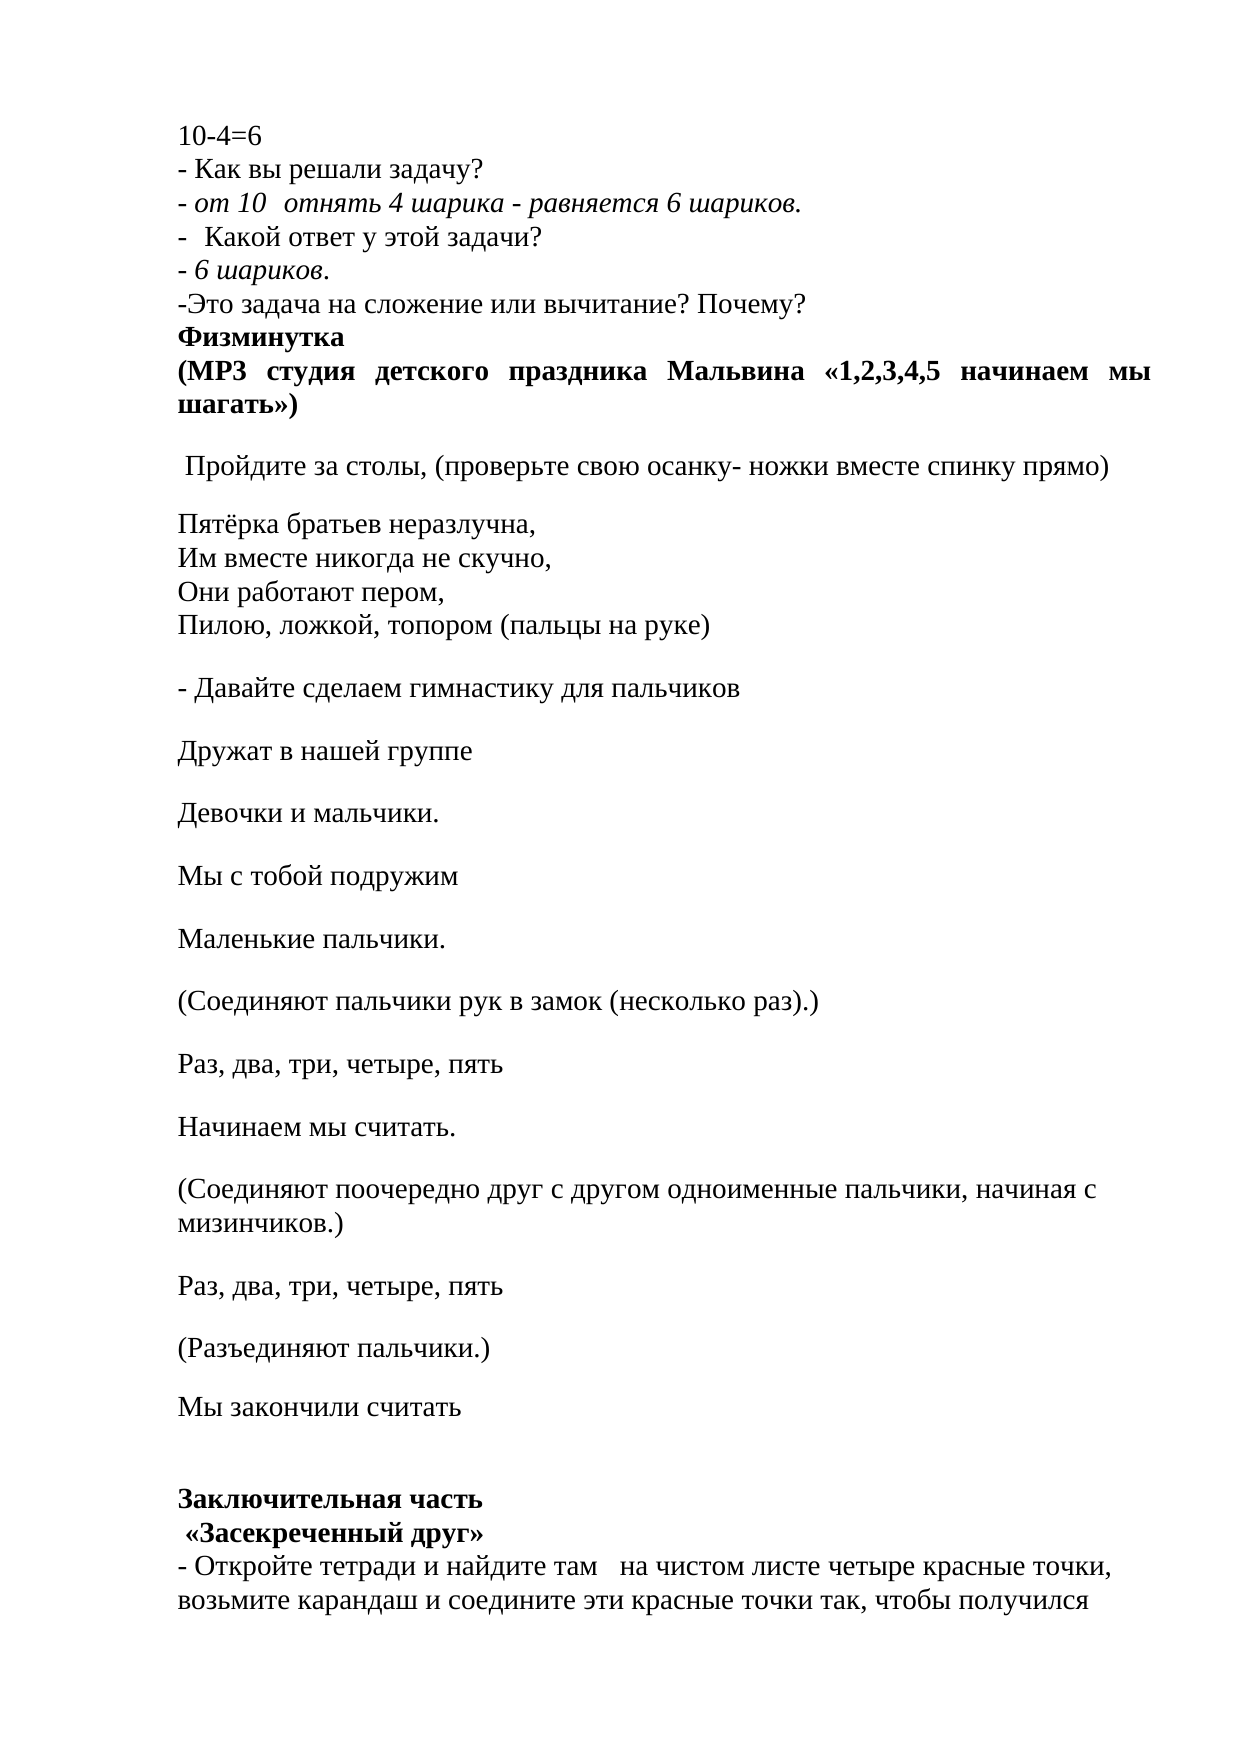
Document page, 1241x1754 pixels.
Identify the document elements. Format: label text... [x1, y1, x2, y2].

text Мы закончили считать [177, 1389, 1152, 1423]
text Дружат в нашей группе [177, 733, 1152, 766]
text - от 10 отнять 4 шарика - равняется 6 шариков. [177, 185, 1152, 219]
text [177, 1548, 1152, 1615]
text - Какой ответ у этой задачи? [177, 219, 1152, 252]
text Им вместе никогда не скучно, [177, 540, 1152, 574]
text Начинаем мы считать. [177, 1109, 1152, 1142]
text Они работают пером, [177, 574, 1152, 607]
text Раз, два, три, четыре, пять [177, 1268, 1152, 1301]
text 10-4=6 [177, 118, 1152, 152]
text (МР3 студия детского праздника Мальвина «1,2,3,4,5 начинаем мы шагать») [177, 353, 1152, 448]
text Мы с тобой подружим [177, 858, 1152, 892]
text Маленькие пальчики. [177, 921, 1152, 954]
text Пройдите за столы, (проверьте свою осанку- ножки вместе спинку прямо) [177, 448, 1152, 482]
text Заключительная часть [177, 1481, 1152, 1515]
text -Это задача на сложение или вычитание? Почему? [177, 286, 1152, 319]
text (Соединяют пальчики рук в замок (несколько раз).) [177, 983, 1152, 1017]
text Раз, два, три, четыре, пять [177, 1046, 1152, 1080]
text - Давайте сделаем гимнастику для пальчиков [177, 670, 1152, 703]
text Пилою, ложкой, топором (пальцы на руке) [177, 607, 1152, 641]
text - 6 шариков. [177, 252, 1152, 286]
text Девочки и мальчики. [177, 795, 1152, 829]
text (Разъединяют пальчики.) [177, 1331, 1152, 1364]
text Пятёрка братьев неразлучна, [177, 507, 1152, 540]
text «Засекреченный друг» [177, 1515, 1152, 1548]
text Физминутка [177, 319, 1152, 353]
text - Как вы решали задачу? [177, 152, 1152, 185]
text (Соединяют поочередно друг с другом одноименные пальчики, начиная с мизинчиков.) [177, 1172, 1152, 1239]
